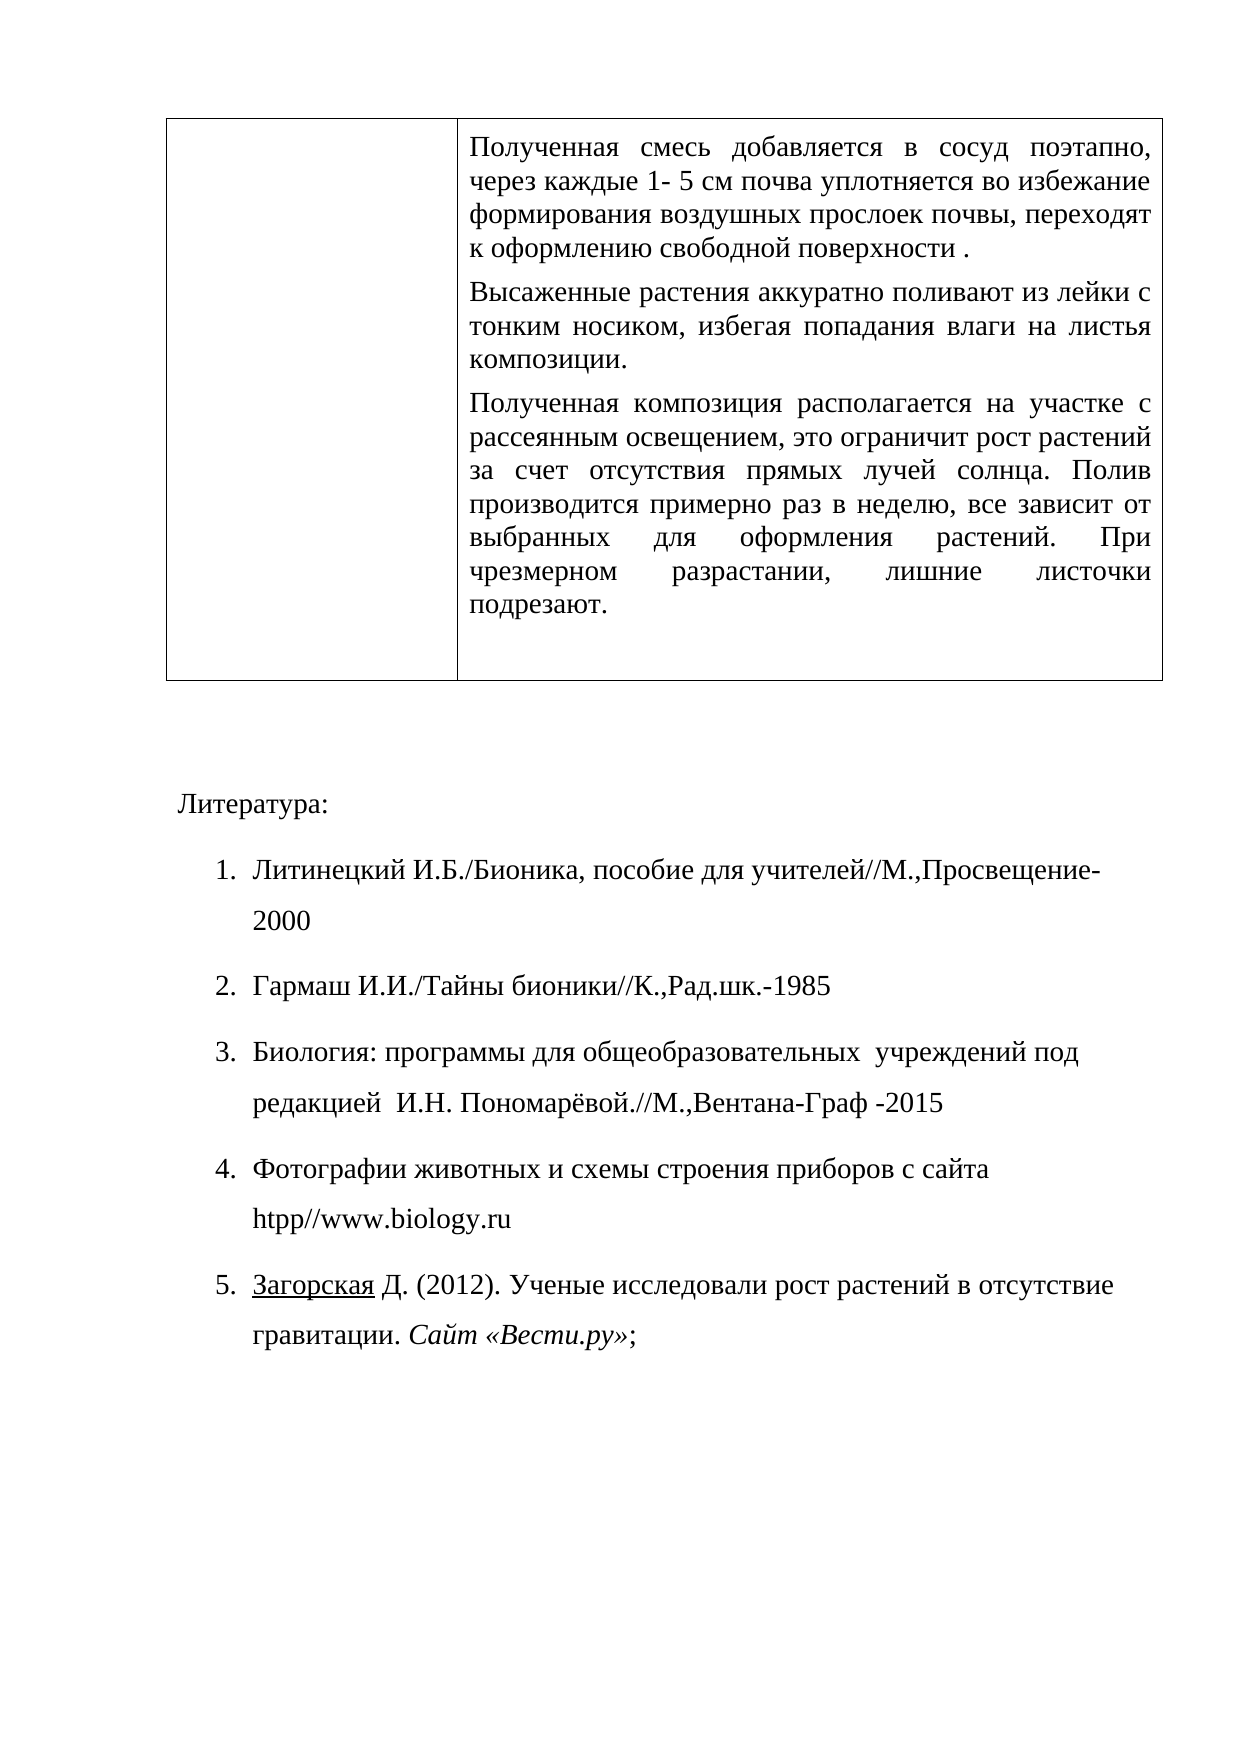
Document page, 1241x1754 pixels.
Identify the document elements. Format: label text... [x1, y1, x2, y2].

text Литература: [177, 786, 1152, 820]
list Гармаш И.И./Тайны бионики//К.,Рад.шк.-1985 [215, 968, 1152, 1002]
list Биология: программы для общеобразовательных учреждений под редакцией И.Н. Пономарёвой.//М.,Вентана-Граф -2015 [215, 1034, 1152, 1118]
list Фотографии животных и схемы строения приборов с сайта htpp//www.biology.ru [215, 1151, 1152, 1234]
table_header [458, 119, 1162, 679]
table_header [167, 119, 457, 679]
list Литинецкий И.Б./Бионика, пособие для учителей//М.,Просвещение-2000 [215, 852, 1152, 936]
list Загорская Д. (2012). Ученые исследовали рост растений в отсутствие гравитации. Сайт «Вести.ру»; [215, 1267, 1152, 1351]
